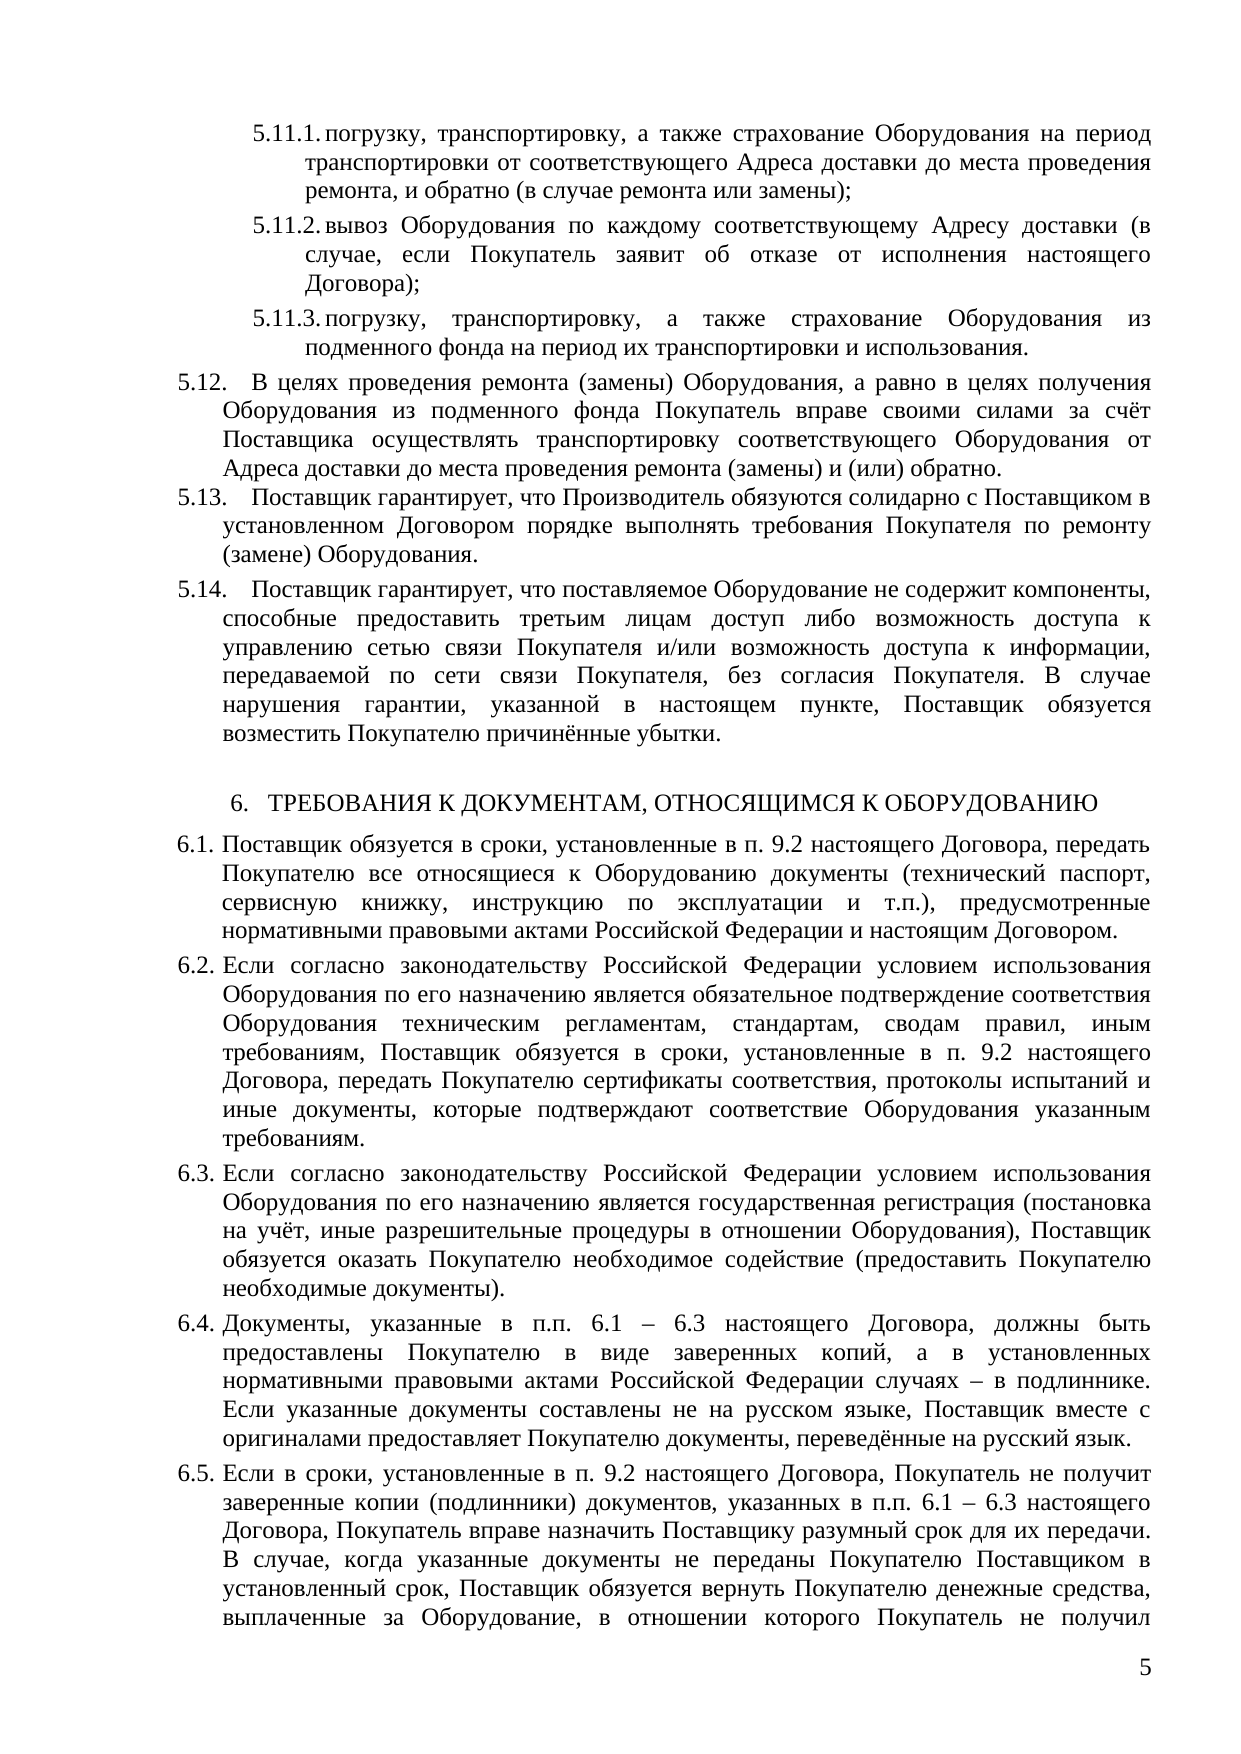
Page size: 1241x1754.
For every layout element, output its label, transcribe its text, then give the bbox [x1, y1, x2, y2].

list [177, 1458, 1152, 1631]
list ТРЕБОВАНИЯ К ДОКУМЕНТАМ, ОТНОСЯЩИМСЯ К ОБОРУДОВАНИЮ [177, 788, 1152, 817]
list Если согласно законодательству Российской Федерации условием использования Оборудования по его назначению является обязательное подтверждение соответствия Оборудования техническим регламентам, стандартам, сводам правил, иным требованиям, Поставщик обязуется в сроки, установленные в п. 9.2 настоящего Договора, передать Покупателю сертификаты соответствия, протоколы испытаний и иные документы, которые подтверждают соответствие Оборудования указанным требованиям. [177, 951, 1152, 1152]
list Если согласно законодательству Российской Федерации условием использования Оборудования по его назначению является государственная регистрация (постановка на учёт, иные разрешительные процедуры в отношении Оборудования), Поставщик обязуется оказать Покупателю необходимое содействие (предоставить Покупателю необходимые документы). [177, 1158, 1152, 1302]
list Поставщик обязуется в сроки, установленные в п. 9.2 настоящего Договора, передать Покупателю все относящиеся к Оборудованию документы (технический паспорт, сервисную книжку, инструкцию по эксплуатации и т.п.), предусмотренные нормативными правовыми актами Российской Федерации и настоящим Договором. [177, 829, 1152, 944]
list В целях проведения ремонта (замены) Оборудования, а равно в целях получения Оборудования из подменного фонда Покупатель вправе своими силами за счёт Поставщика осуществлять транспортировку соответствующего Оборудования от Адреса доставки до места проведения ремонта (замены) и (или) обратно. [177, 367, 1152, 482]
list вывоз Оборудования по каждому соответствующему Адресу доставки (в случае, если Покупатель заявит об отказе от исполнения настоящего Договора); [252, 211, 1152, 297]
list Поставщик гарантирует, что поставляемое Оборудование не содержит компоненты, способные предоставить третьим лицам доступ либо возможность доступа к управлению сетью связи Покупателя и/или возможность доступа к информации, передаваемой по сети связи Покупателя, без согласия Покупателя. В случае нарушения гарантии, указанной в настоящем пункте, Поставщик обязуется возместить Покупателю причинённые убытки. [177, 574, 1152, 747]
list Документы, указанные в п.п. 6.1 – 6.3 настоящего Договора, должны быть предоставлены Покупателю в виде заверенных копий, а в установленных нормативными правовыми актами Российской Федерации случаях – в подлиннике. Если указанные документы составлены не на русском языке, Поставщик вместе с оригиналами предоставляет Покупателю документы, переведённые на русский язык. [177, 1308, 1152, 1452]
list Поставщик гарантирует, что Производитель обязуются солидарно с Поставщиком в установленном Договором порядке выполнять требования Покупателя по ремонту (замене) Оборудования. [177, 482, 1152, 568]
list погрузку, транспортировку, а также страхование Оборудования на период транспортировки от соответствующего Адреса доставки до места проведения ремонта, и обратно (в случае ремонта или замены); [252, 118, 1152, 204]
list погрузку, транспортировку, а также страхование Оборудования из подменного фонда на период их транспортировки и использования. [252, 303, 1152, 361]
